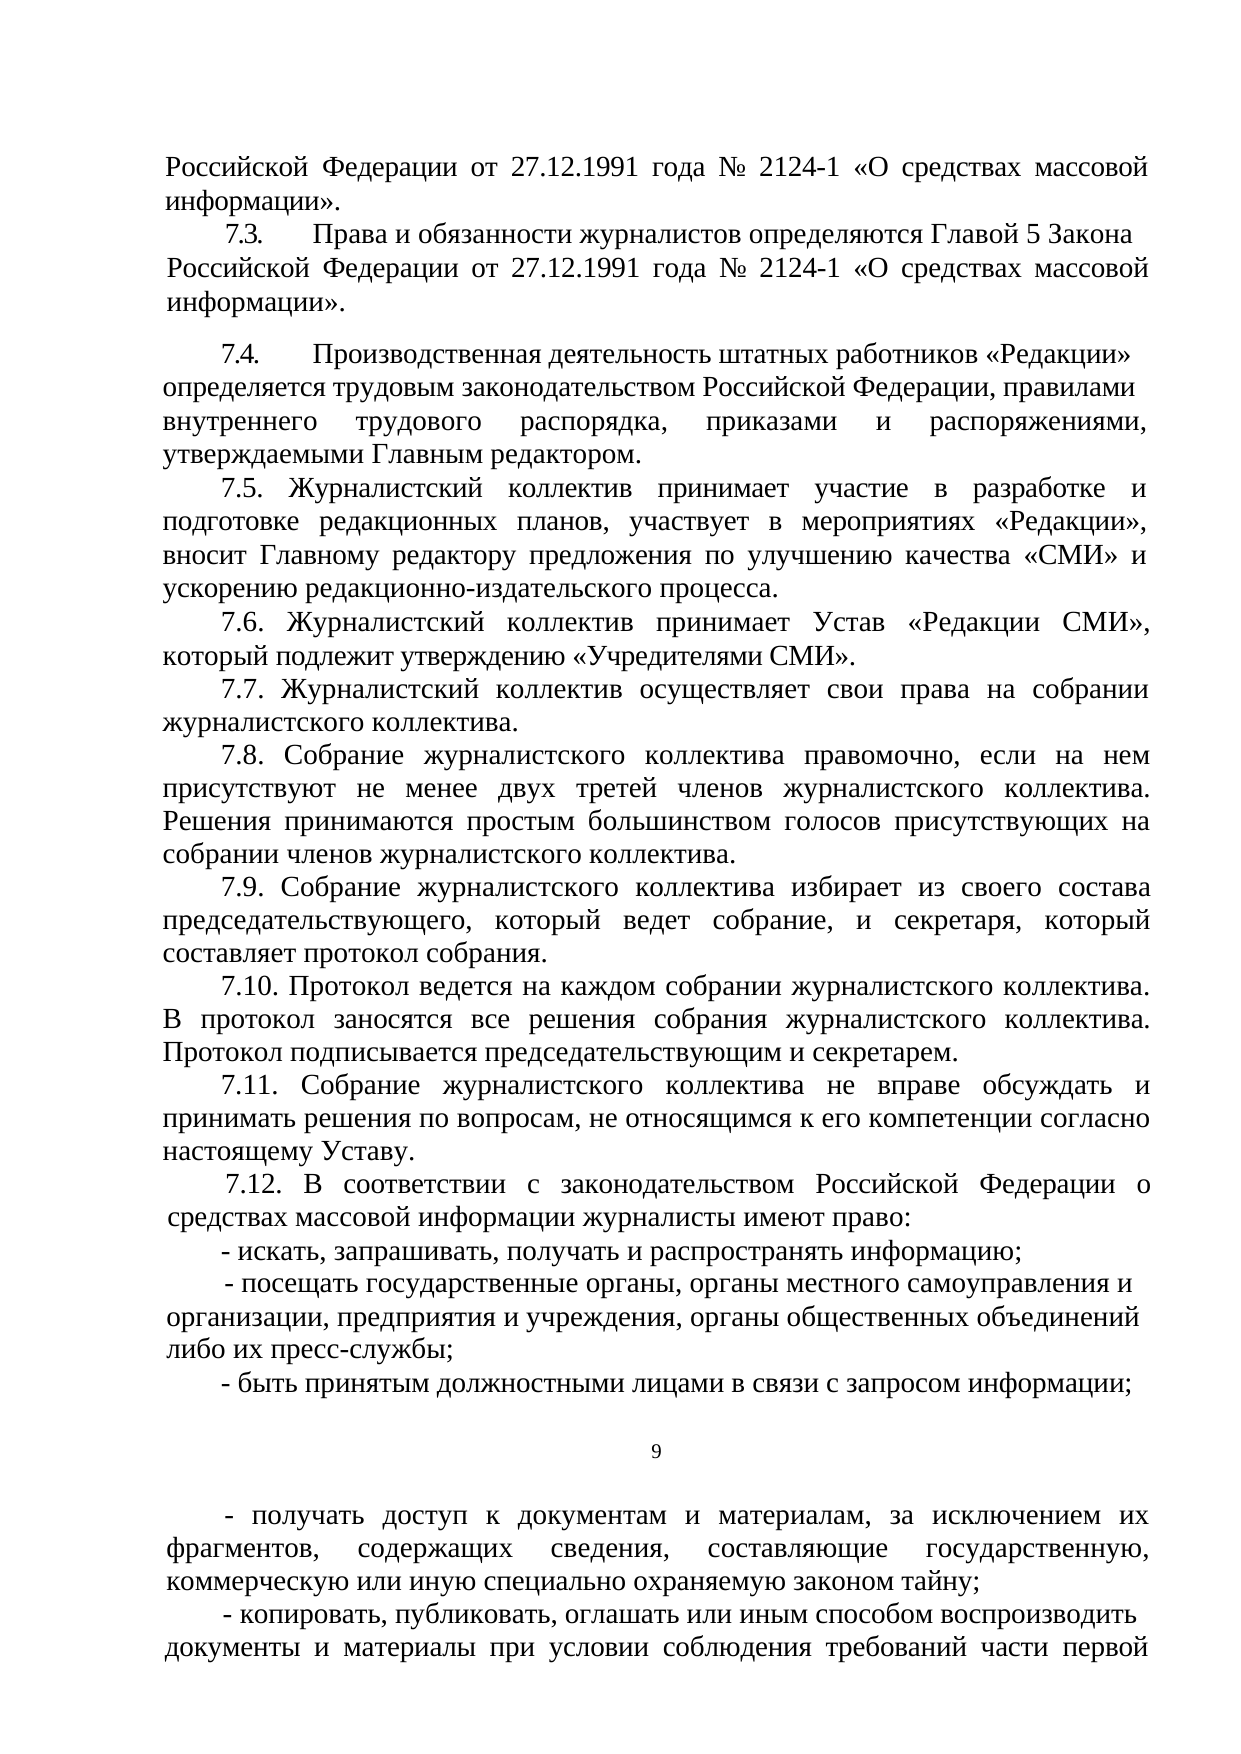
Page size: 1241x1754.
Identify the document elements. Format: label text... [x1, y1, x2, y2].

text 7.6. Журналистский коллектив принимает Устав «Редакции СМИ», который подлежит утверждению «Учредителями СМИ». [162, 604, 1151, 672]
list 7.4. Производственная деятельность штатных работников «Редакции» определяется трудовым законодательством Российской Федерации, правилами внутреннего трудового распорядка, приказами и распоряжениями, утверждаемыми Главным редактором. [162, 336, 1147, 470]
text 7.10. Протокол ведется на каждом собрании журналистского коллектива. В протокол заносятся все решения собрания журналистского коллектива. Протокол подписывается председательствующим и секретарем. [162, 969, 1151, 1068]
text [165, 150, 1148, 217]
text - быть принятым должностными лицами в связи с запросом информации; [162, 1366, 1151, 1399]
text 7.9. Собрание журналистского коллектива избирает из своего состава председательствующего, который ведет собрание, и секретаря, который составляет протокол собрания. [162, 870, 1151, 969]
text 7.7. Журналистский коллектив осуществляет свои права на собрании журналистского коллектива. [162, 672, 1149, 738]
text 7.8. Собрание журналистского коллектива правомочно, если на нем присутствуют не менее двух третей членов журналистского коллектива. Решения принимаются простым большинством голосов присутствующих на собрании членов журналистского коллектива. [162, 738, 1151, 870]
list 7.5. Журналистский коллектив принимает участие в разработке и подготовке редакционных планов, участвует в мероприятиях «Редакции», вносит Главному редактору предложения по улучшению качества «СМИ» и ускорению редакционно-издательского процесса. [162, 470, 1147, 604]
text 7.3. Права и обязанности журналистов определяются Главой 5 Закона Российской Федерации от 27.12.1991 года № 2124-1 «О средствах массовой информации». [166, 217, 1149, 318]
text 9 [162, 1432, 1150, 1465]
text - искать, запрашивать, получать и распространять информацию; [162, 1233, 1151, 1267]
text 7.11. Собрание журналистского коллектива не вправе обсуждать и принимать решения по вопросам, не относящимся к его компетенции согласно настоящему Уставу. [162, 1068, 1151, 1167]
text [164, 1597, 1148, 1663]
text - посещать государственные органы, органы местного самоуправления и организации, предприятия и учреждения, органы общественных объединений либо их пресс-службы; [166, 1267, 1150, 1366]
text 7.12. В соответствии с законодательством Российской Федерации о средствах массовой информации журналисты имеют право: [167, 1167, 1151, 1233]
text - получать доступ к документам и материалам, за исключением их фрагментов, содержащих сведения, составляющие государственную, коммерческую или иную специально охраняемую законом тайну; [166, 1498, 1150, 1597]
